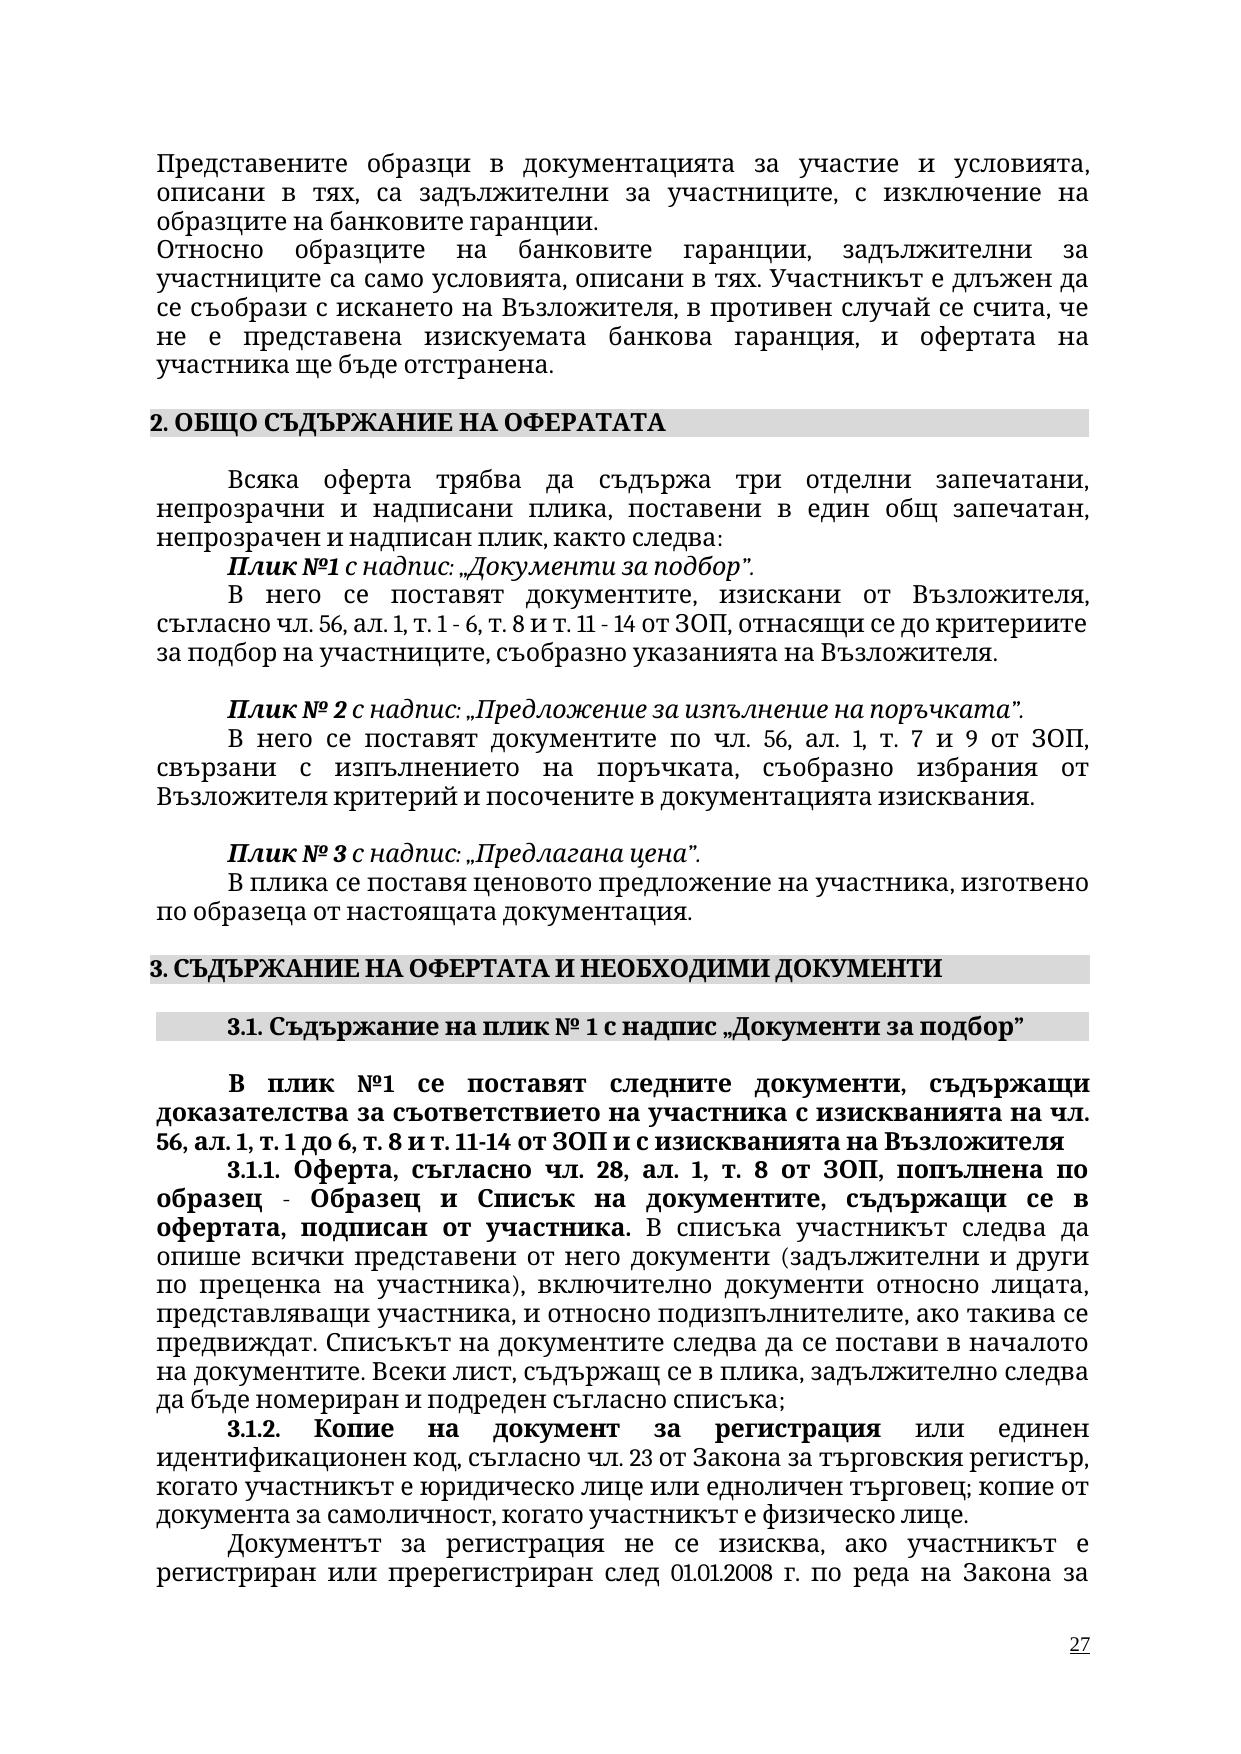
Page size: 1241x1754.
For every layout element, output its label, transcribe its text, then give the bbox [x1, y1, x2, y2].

text Представените образци в документацията за участие и условията, описани в тях, са задължителни за участниците, с изключение на образците на банковите гаранции. [156, 150, 1090, 236]
text Всяка оферта трябва да съдържа три отделни запечатани, непрозрачни и надписани плика, поставени в един общ запечатан, непрозрачен и надписан плик, както следва: [156, 466, 1089, 552]
text В него се поставят документите по чл. 56, ал. 1, т. 7 и 9 от ЗОП, свързани с изпълнението на поръчката, съобразно избрания от Възложителя критерий и посочените в документацията изисквания. [156, 725, 1089, 811]
text 3. СЪДЪРЖАНИЕ НА ОФЕРТАТА И НЕОБХОДИМИ ДОКУМЕНТИ [150, 955, 1090, 984]
text В плика се поставя ценовото предложение на участника, изготвено по образеца от настоящата документация. [156, 869, 1090, 926]
text Плик №1 с надпис: „Документи за подбор”. [156, 552, 1089, 581]
text 2. ОБЩО СЪДЪРЖАНИЕ НА ОФЕРАТАТА [150, 409, 1089, 437]
text Плик № 2 с надпис: „Предложение за изпълнение на поръчката”. [156, 696, 1089, 725]
text В плик №1 се поставят следните документи, съдържащи доказателства за съответствието на участника с изискванията на чл. 56, ал. 1, т. 1 до 6, т. 8 и т. 11-14 от ЗОП и с изискванията на Възложителя [156, 1070, 1090, 1156]
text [156, 1530, 1090, 1587]
text В него се поставят документите, изискани от Възложителя, съгласно чл. 56, ал. 1, т. 1 - 6, т. 8 и т. 11 - 14 от ЗОП, отнасящи се до критериите за подбор на участниците, съобразно указанията на Възложителя. [156, 581, 1089, 667]
text Относно образците на банковите гаранции, задължителни за участниците са само условията, описани в тях. Участникът е длъжен да се съобрази с искането на Възложителя, в противен случай се счита, че не е представена изискуемата банкова гаранция, и офертата на участника ще бъде отстранена. [156, 236, 1090, 380]
text Плик № 3 с надпис: „Предлагана цена”. [156, 840, 1090, 869]
text 3.1. Съдържание на плик № 1 с надпис „Документи за подбор” [156, 1012, 1089, 1041]
text 3.1.2. Копие на документ за регистрация или единен идентификационен код, съгласно чл. 23 от Закона за търговския регистър, когато участникът е юридическо лице или едноличен търговец; копие от документа за самоличност, когато участникът е физическо лице. [156, 1415, 1089, 1530]
text 3.1.1. Оферта, съгласно чл. 28, ал. 1, т. 8 от ЗОП, попълнена по образец - Образец и Списък на документите, съдържащи се в офертата, подписан от участника. В списъка участникът следва да опише всички представени от него документи (задължителни и други по преценка на участника), включително документи относно лицата, представляващи участника, и относно подизпълнителите, ако такива се предвиждат. Списъкът на документите следва да се постави в началото на документите. Всеки лист, съдържащ се в плика, задължително следва да бъде номериран и подреден съгласно списъка; [156, 1156, 1089, 1415]
